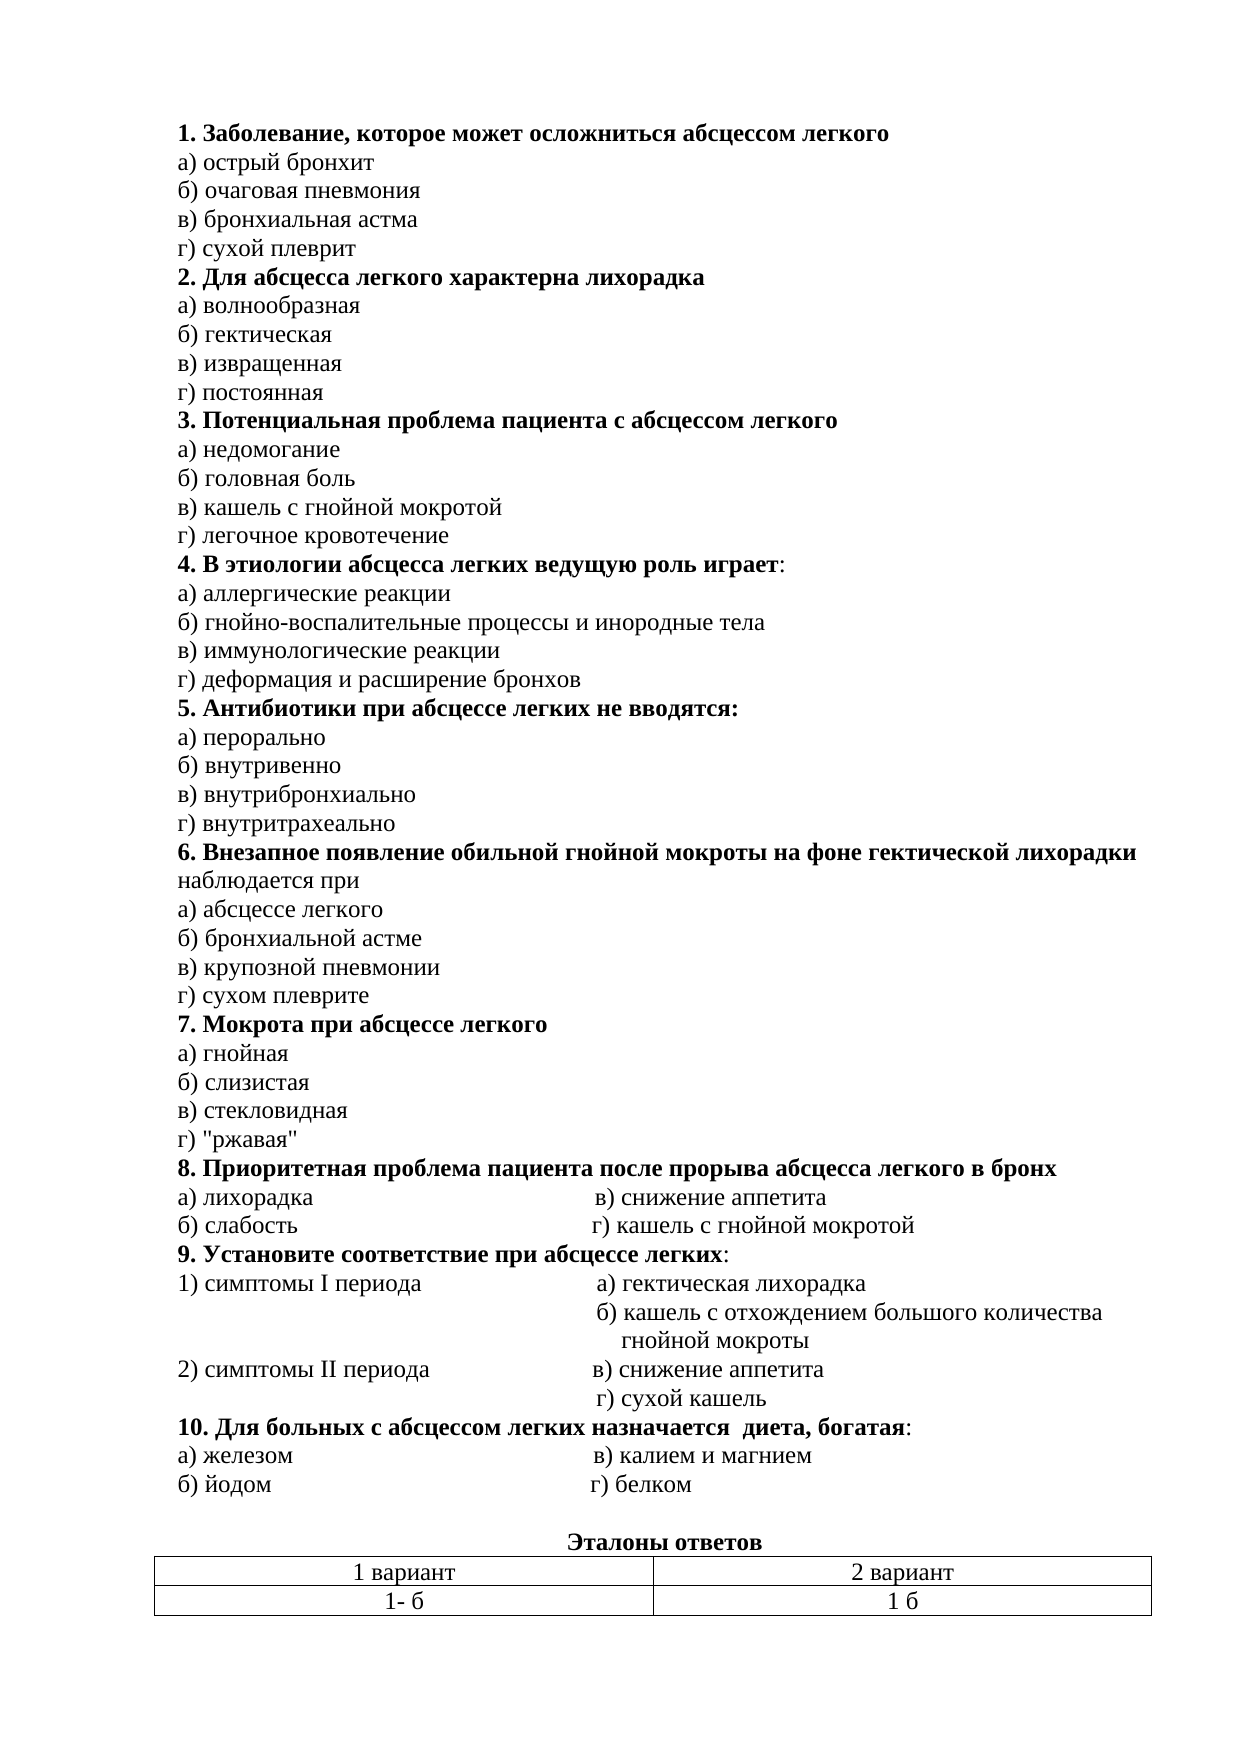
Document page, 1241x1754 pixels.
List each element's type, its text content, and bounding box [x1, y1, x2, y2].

text б) гектическая [177, 319, 1152, 348]
text а) перорально [177, 722, 1152, 751]
text 8. Приоритетная проблема пациента после прорыва абсцесса легкого в бронх [177, 1153, 1152, 1182]
text в) внутрибронхиально [177, 779, 1152, 808]
text б) гнойно-воспалительные процессы и инородные тела [177, 607, 1152, 636]
text а) недомогание [177, 434, 1152, 463]
text 3. Потенциальная проблема пациента с абсцессом легкого [177, 406, 1152, 434]
text б) бронхиальной астме [177, 923, 1152, 952]
text 7. Мокрота при абсцессе легкого [177, 1009, 1152, 1038]
text б) йодом г) белком [177, 1469, 1152, 1498]
text г) сухой плеврит [177, 233, 1152, 262]
text а) аллергические реакции [177, 578, 1152, 607]
text г) деформация и расширение бронхов [177, 664, 1152, 693]
text в) бронхиальная астма [177, 204, 1152, 233]
text 9. Установите соответствие при абсцессе легких: [177, 1239, 1152, 1268]
text а) острый бронхит [177, 147, 1152, 176]
table_cell 1 б [654, 1586, 1151, 1615]
text 6. Внезапное появление обильной гнойной мокроты на фоне гектической лихорадки наблюдается при [177, 837, 1152, 894]
text а) железом в) калием и магнием [177, 1441, 1152, 1469]
text г) постоянная [177, 377, 1152, 406]
text в) крупозной пневмонии [177, 952, 1152, 981]
text а) абсцессе легкого [177, 894, 1152, 923]
text в) стекловидная [177, 1096, 1152, 1124]
text г) сухой кашель [177, 1383, 1152, 1412]
text 4. В этиологии абсцесса легких ведущую роль играет: [177, 549, 1152, 578]
text 1. Заболевание, которое может осложниться абсцессом легкого [177, 118, 1152, 147]
text б) головная боль [177, 463, 1152, 492]
text б) кашель с отхождением большого количества [177, 1297, 1152, 1326]
text б) очаговая пневмония [177, 176, 1152, 204]
text г) легочное кровотечение [177, 521, 1152, 549]
text б) слабость г) кашель с гнойной мокротой [177, 1211, 1152, 1239]
text 2. Для абсцесса легкого характерна лихорадка [177, 262, 1152, 291]
text в) иммунологические реакции [177, 636, 1152, 664]
text а) гнойная [177, 1038, 1152, 1067]
table_header 2 вариант [654, 1557, 1151, 1585]
table_header 1 вариант [155, 1557, 653, 1585]
text г) сухом плеврите [177, 981, 1152, 1009]
text 5. Антибиотики при абсцессе легких не вводятся: [177, 693, 1152, 722]
text а) лихорадка в) снижение аппетита [177, 1182, 1152, 1211]
text Эталоны ответов [177, 1527, 1152, 1556]
text г) внутритрахеально [177, 808, 1152, 837]
text а) волнообразная [177, 291, 1152, 319]
text 2) симптомы II периода в) снижение аппетита [177, 1354, 1152, 1383]
text г) "ржавая" [177, 1124, 1152, 1153]
text в) извращенная [177, 348, 1152, 377]
text б) слизистая [177, 1067, 1152, 1096]
text 10. Для больных с абсцессом легких назначается диета, богатая: [177, 1412, 1152, 1441]
text 1) симптомы I периода а) гектическая лихорадка [177, 1268, 1152, 1297]
table_cell 1- б [155, 1586, 653, 1615]
text в) кашель с гнойной мокротой [177, 492, 1152, 521]
text гнойной мокроты [177, 1326, 1152, 1354]
text б) внутривенно [177, 751, 1152, 779]
